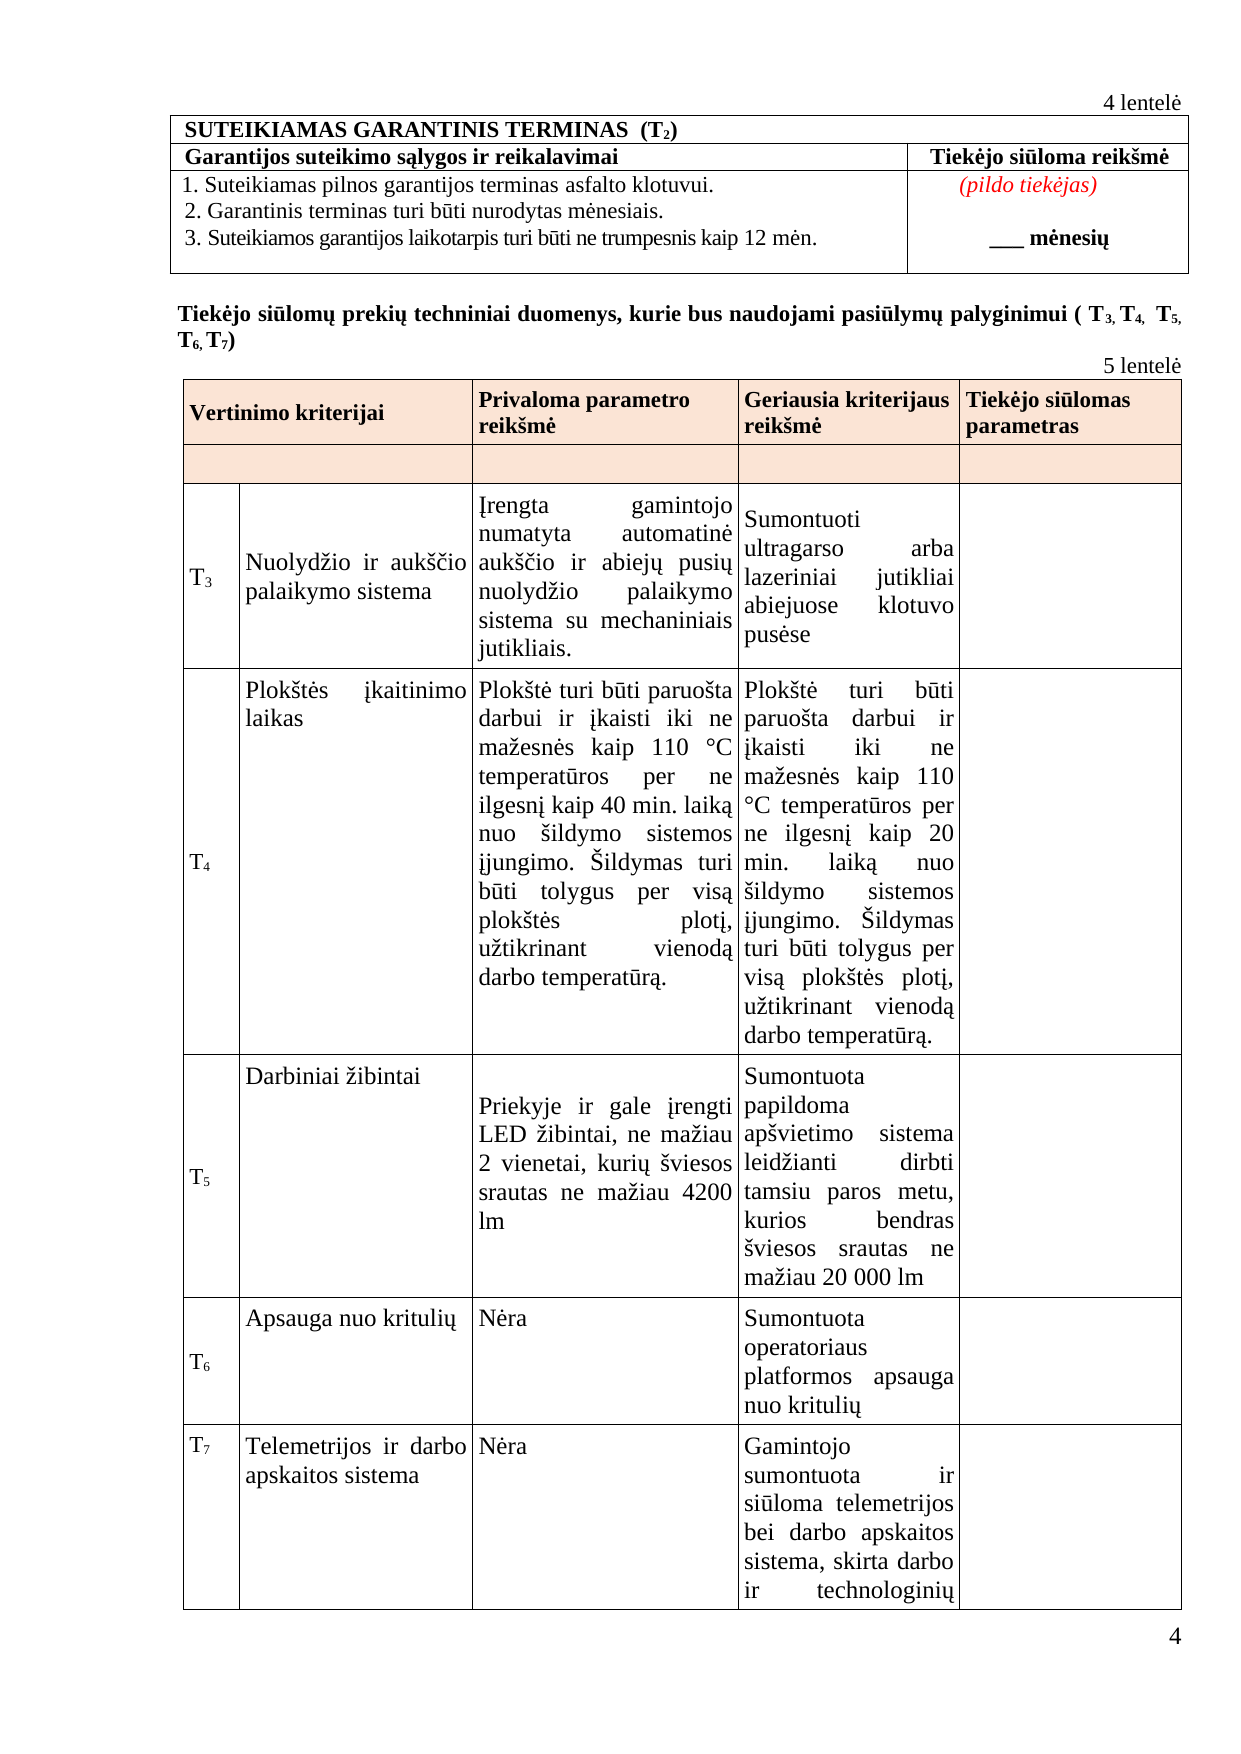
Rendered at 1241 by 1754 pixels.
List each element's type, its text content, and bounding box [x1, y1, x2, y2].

text Tiekėjo siūlomų prekių techniniai duomenys, kurie bus naudojami pasiūlymų palyginimui ( T3, T4, T5, T6, T7) [177, 300, 1181, 352]
table_cell Nuolydžio ir aukščio palaikymo sistema [240, 484, 472, 668]
table_cell Priekyje ir gale įrengti LED žibintai, ne mažiau 2 vienetai, kurių šviesos srautas ne mažiau 4200 lm [473, 1055, 738, 1297]
table_cell Nėra [473, 1298, 738, 1424]
table_header Vertinimo kriterijai [184, 380, 472, 444]
table_cell (pildo tiekėjas) ___ mėnesių [908, 171, 1188, 272]
table_cell [960, 1425, 1181, 1609]
table_header Privaloma parametro reikšmė [473, 380, 738, 444]
table_cell Nėra [473, 1425, 738, 1609]
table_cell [240, 1425, 472, 1609]
table_cell Plokštė turi būti paruošta darbui ir įkaisti iki ne mažesnės kaip 110 °C temperatūros per ne ilgesnį kaip 20 min. laiką nuo šildymo sistemos įjungimo. Šildymas turi būti tolygus per visą plokštės plotį, užtikrinant vienodą darbo temperatūrą. [739, 669, 959, 1054]
table_cell 1. Suteikiamas pilnos garantijos terminas asfalto klotuvui. 2. Garantinis terminas turi būti nurodytas mėnesiais. 3. Suteikiamos garantijos laikotarpis turi būti ne trumpesnis kaip 12 mėn. [171, 171, 907, 272]
table_cell [184, 445, 472, 483]
table_cell [739, 445, 959, 483]
table_cell Apsauga nuo kritulių [240, 1298, 472, 1424]
table_header SUTEIKIAMAS GARANTINIS TERMINAS (T2) [171, 116, 1188, 142]
table_cell Garantijos suteikimo sąlygos ir reikalavimai [171, 144, 907, 170]
table_cell Įrengta gamintojo numatyta automatinė aukščio ir abiejų pusių nuolydžio palaikymo sistema su mechaniniais jutikliais. [473, 484, 738, 668]
table_cell T3 [184, 484, 239, 668]
table_cell [960, 669, 1181, 1054]
table_cell Sumontuoti ultragarso arba lazeriniai jutikliai abiejuose klotuvo pusėse [739, 484, 959, 668]
table_cell [473, 445, 738, 483]
table_cell Sumontuota papildoma apšvietimo sistema leidžianti dirbti tamsiu paros metu, kurios bendras šviesos srautas ne mažiau 20 000 lm [739, 1055, 959, 1297]
table_cell Tiekėjo siūloma reikšmė [908, 144, 1188, 170]
text 4 lentelė [177, 89, 1181, 115]
table_cell T6 [184, 1298, 239, 1424]
text 5 lentelė [177, 352, 1181, 379]
table_cell Plokštė turi būti paruošta darbui ir įkaisti iki ne mažesnės kaip 110 °C temperatūros per ne ilgesnį kaip 40 min. laiką nuo šildymo sistemos įjungimo. Šildymas turi būti tolygus per visą plokštės plotį, užtikrinant vienodą darbo temperatūrą. [473, 669, 738, 1054]
table_cell [960, 1298, 1181, 1424]
table_cell [960, 1055, 1181, 1297]
table_cell T5 [184, 1055, 239, 1297]
table_cell Darbiniai žibintai [240, 1055, 472, 1297]
table_cell Sumontuota operatoriaus platformos apsauga nuo kritulių [739, 1298, 959, 1424]
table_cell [739, 1425, 959, 1609]
table_cell [960, 445, 1181, 483]
table_cell T7 [184, 1425, 239, 1609]
table_cell Plokštės įkaitinimo laikas [240, 669, 472, 1054]
table_header Tiekėjo siūlomas parametras [960, 380, 1181, 444]
table_header Geriausia kriterijaus reikšmė [739, 380, 959, 444]
table_cell T4 [184, 669, 239, 1054]
table_cell [960, 484, 1181, 668]
